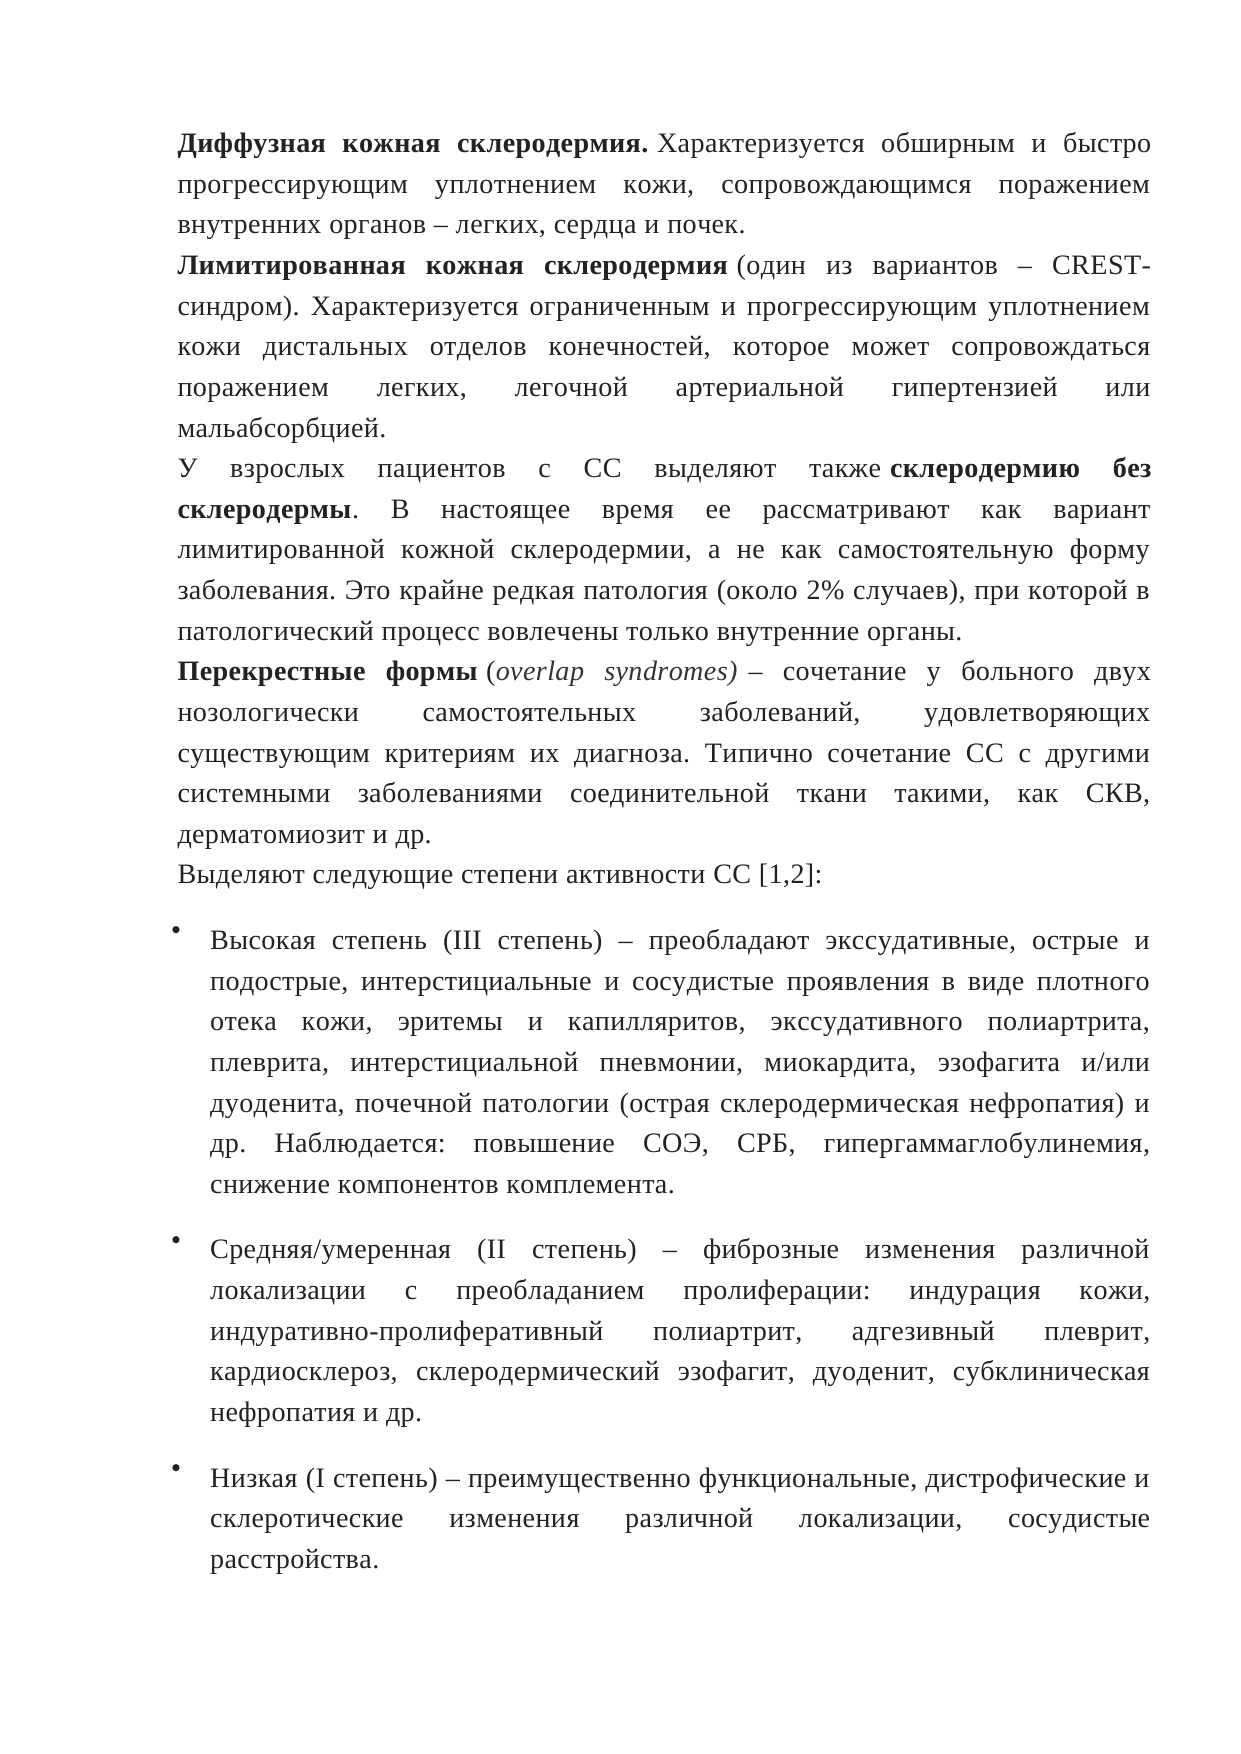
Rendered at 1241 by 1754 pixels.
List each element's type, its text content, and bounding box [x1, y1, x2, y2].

text Перекрестные формы (overlap syndromes) – сочетание у больного двух нозологически самостоятельных заболеваний, удовлетворяющих существующим критериям их диагноза. Типично сочетание СС с другими системными заболеваниями соединительной ткани такими, как СКВ, дерматомиозит и др. [177, 646, 1152, 849]
list Средняя/умеренная (II степень) – фиброзные изменения различной локализации с преобладанием пролиферации: индурация кожи, индуративно-пролиферативный полиартрит, адгезивный плеврит, кардиосклероз, склеродермический эзофагит, дуоденит, субклиническая нефропатия и др. [172, 1224, 1152, 1427]
text Диффузная кожная склеродермия. Характеризуется обширным и быстро прогрессирующим уплотнением кожи, сопровождающимся поражением внутренних органов – легких, сердца и почек. [177, 118, 1152, 240]
text Выделяют следующие степени активности СС [1,2]: [177, 849, 1152, 890]
list Низкая (I степень) – преимущественно функциональные, дистрофические и склеротические изменения различной локализации, сосудистые расстройства. [172, 1452, 1152, 1574]
list Высокая степень (III степень) – преобладают экссудативные, острые и подострые, интерстициальные и сосудистые проявления в виде плотного отека кожи, эритемы и капилляритов, экссудативного полиартрита, плеврита, интерстициальной пневмонии, миокардита, эзофагита и/или дуоденита, почечной патологии (острая склеродермическая нефропатия) и др. Наблюдается: повышение СОЭ, CРБ, гипергаммаглобулинемия, снижение компонентов комплемента. [172, 915, 1152, 1199]
text У взрослых пациентов с СС выделяют также склеродермию без склеродермы. В настоящее время ее рассматривают как вариант лимитированной кожной склеродермии, а не как самостоятельную форму заболевания. Это крайне редкая патология (около 2% случаев), при которой в патологический процесс вовлечены только внутренние органы. [177, 443, 1152, 646]
text Лимитированная кожная склеродермия (один из вариантов – CREST-синдром). Характеризуется ограниченным и прогрессирующим уплотнением кожи дистальных отделов конечностей, которое может сопровождаться поражением легких, легочной артериальной гипертензией или мальабсорбцией. [177, 240, 1152, 443]
